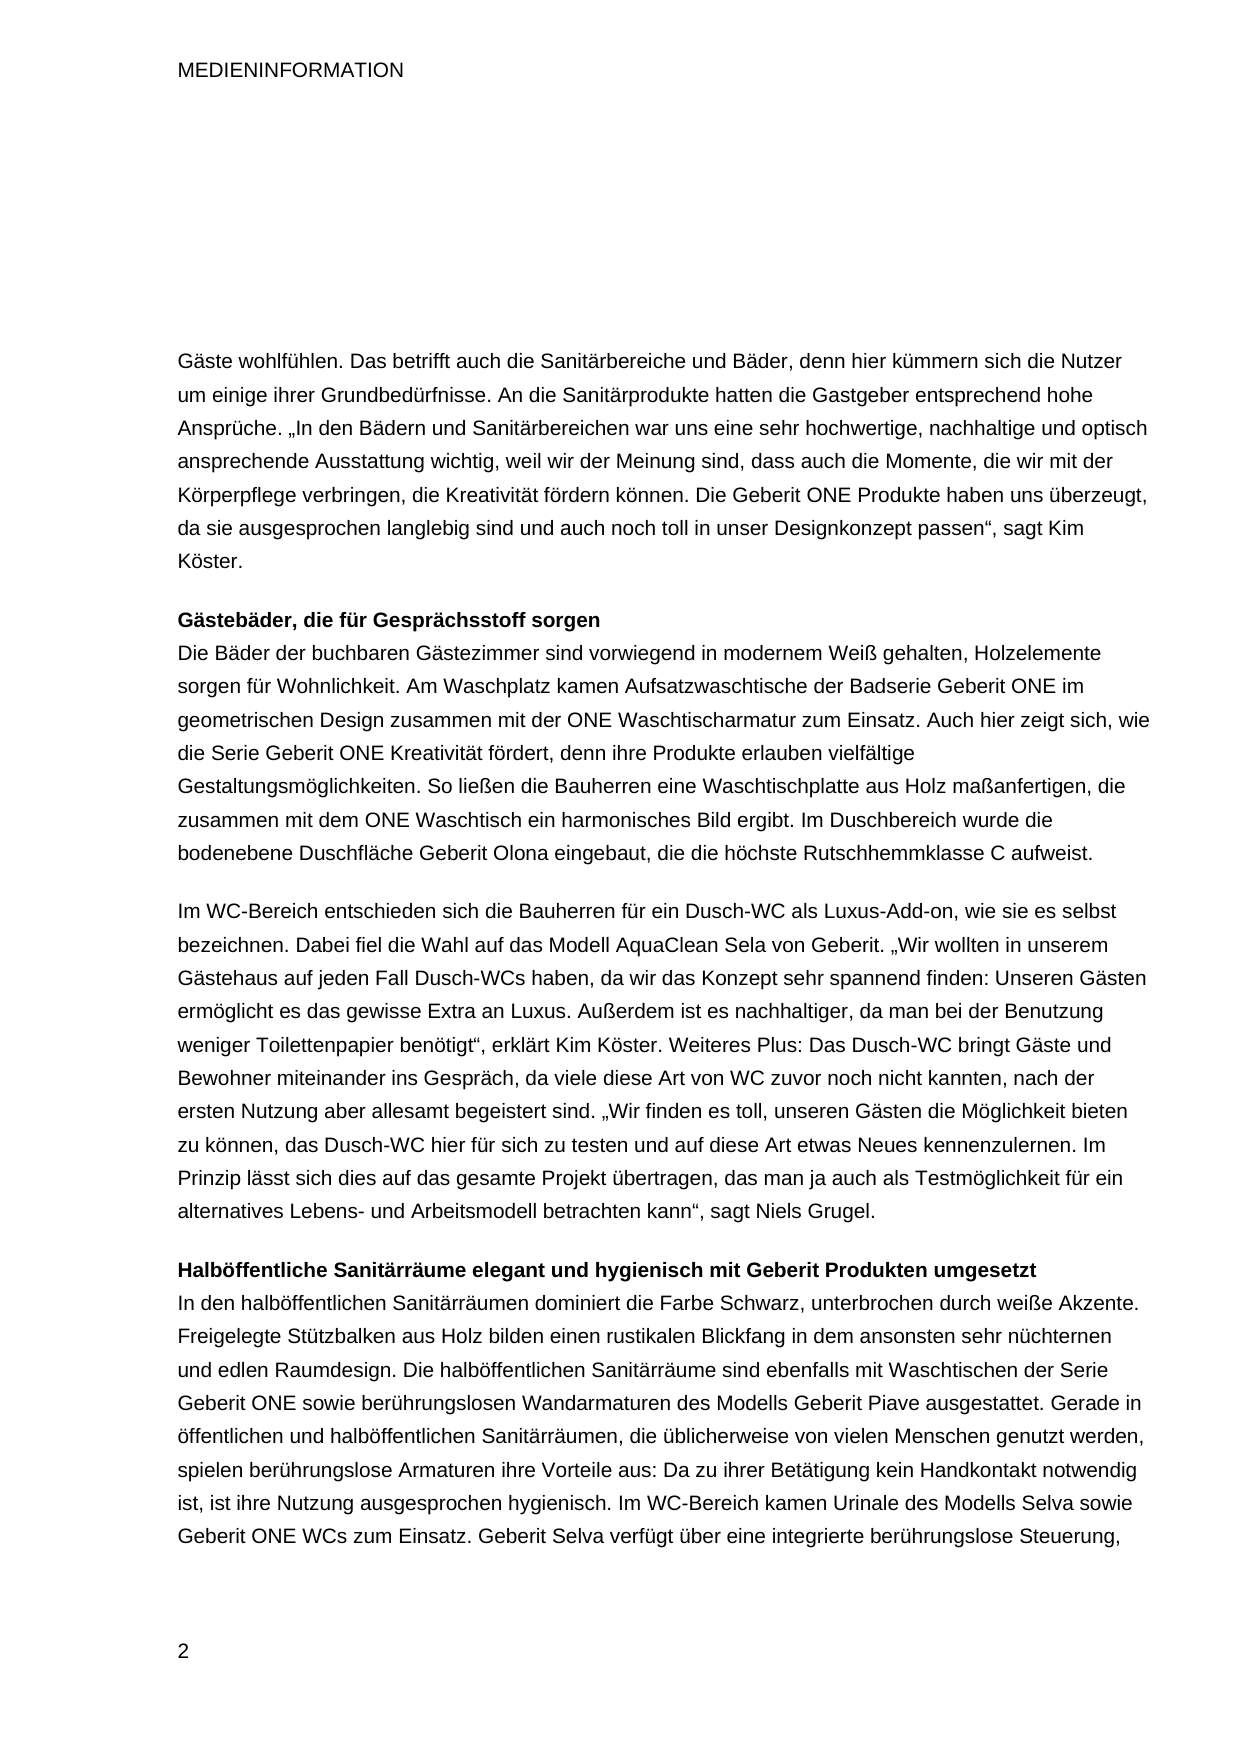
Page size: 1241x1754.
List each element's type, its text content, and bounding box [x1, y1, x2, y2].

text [177, 342, 1152, 576]
text Im WC-Bereich entschieden sich die Bauherren für ein Dusch-WC als Luxus-Add-on, wie sie es selbst bezeichnen. Dabei fiel die Wahl auf das Modell AquaClean Sela von Geberit. „Wir wollten in unserem Gästehaus auf jeden Fall Dusch-WCs haben, da wir das Konzept sehr spannend finden: Unseren Gästen ermöglicht es das gewisse Extra an Luxus. Außerdem ist es nachhaltiger, da man bei der Benutzung weniger Toilettenpapier benötigt“, erklärt Kim Köster. Weiteres Plus: Das Dusch-WC bringt Gäste und Bewohner miteinander ins Gespräch, da viele diese Art von WC zuvor noch nicht kannten, nach der ersten Nutzung aber allesamt begeistert sind. „Wir finden es toll, unseren Gästen die Möglichkeit bieten zu können, das Dusch-WC hier für sich zu testen und auf diese Art etwas Neues kennenzulernen. Im Prinzip lässt sich dies auf das gesamte Projekt übertragen, das man ja auch als Testmöglichkeit für ein alternatives Lebens- und Arbeitsmodell betrachten kann“, sagt Niels Grugel. [177, 892, 1152, 1226]
text Gästebäder, die für Gesprächsstoff sorgen Die Bäder der buchbaren Gästezimmer sind vorwiegend in modernem Weiß gehalten, Holzelemente sorgen für Wohnlichkeit. Am Waschplatz kamen Aufsatzwaschtische der Badserie Geberit ONE im geometrischen Design zusammen mit der ONE Waschtischarmatur zum Einsatz. Auch hier zeigt sich, wie die Serie Geberit ONE Kreativität fördert, denn ihre Produkte erlauben vielfältige Gestaltungsmöglichkeiten. So ließen die Bauherren eine Waschtischplatte aus Holz maßanfertigen, die zusammen mit dem ONE Waschtisch ein harmonisches Bild ergibt. Im Duschbereich wurde die bodenebene Duschfläche Geberit Olona eingebaut, die die höchste Rutschhemmklasse C aufweist. [177, 601, 1152, 867]
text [177, 1251, 1152, 1551]
